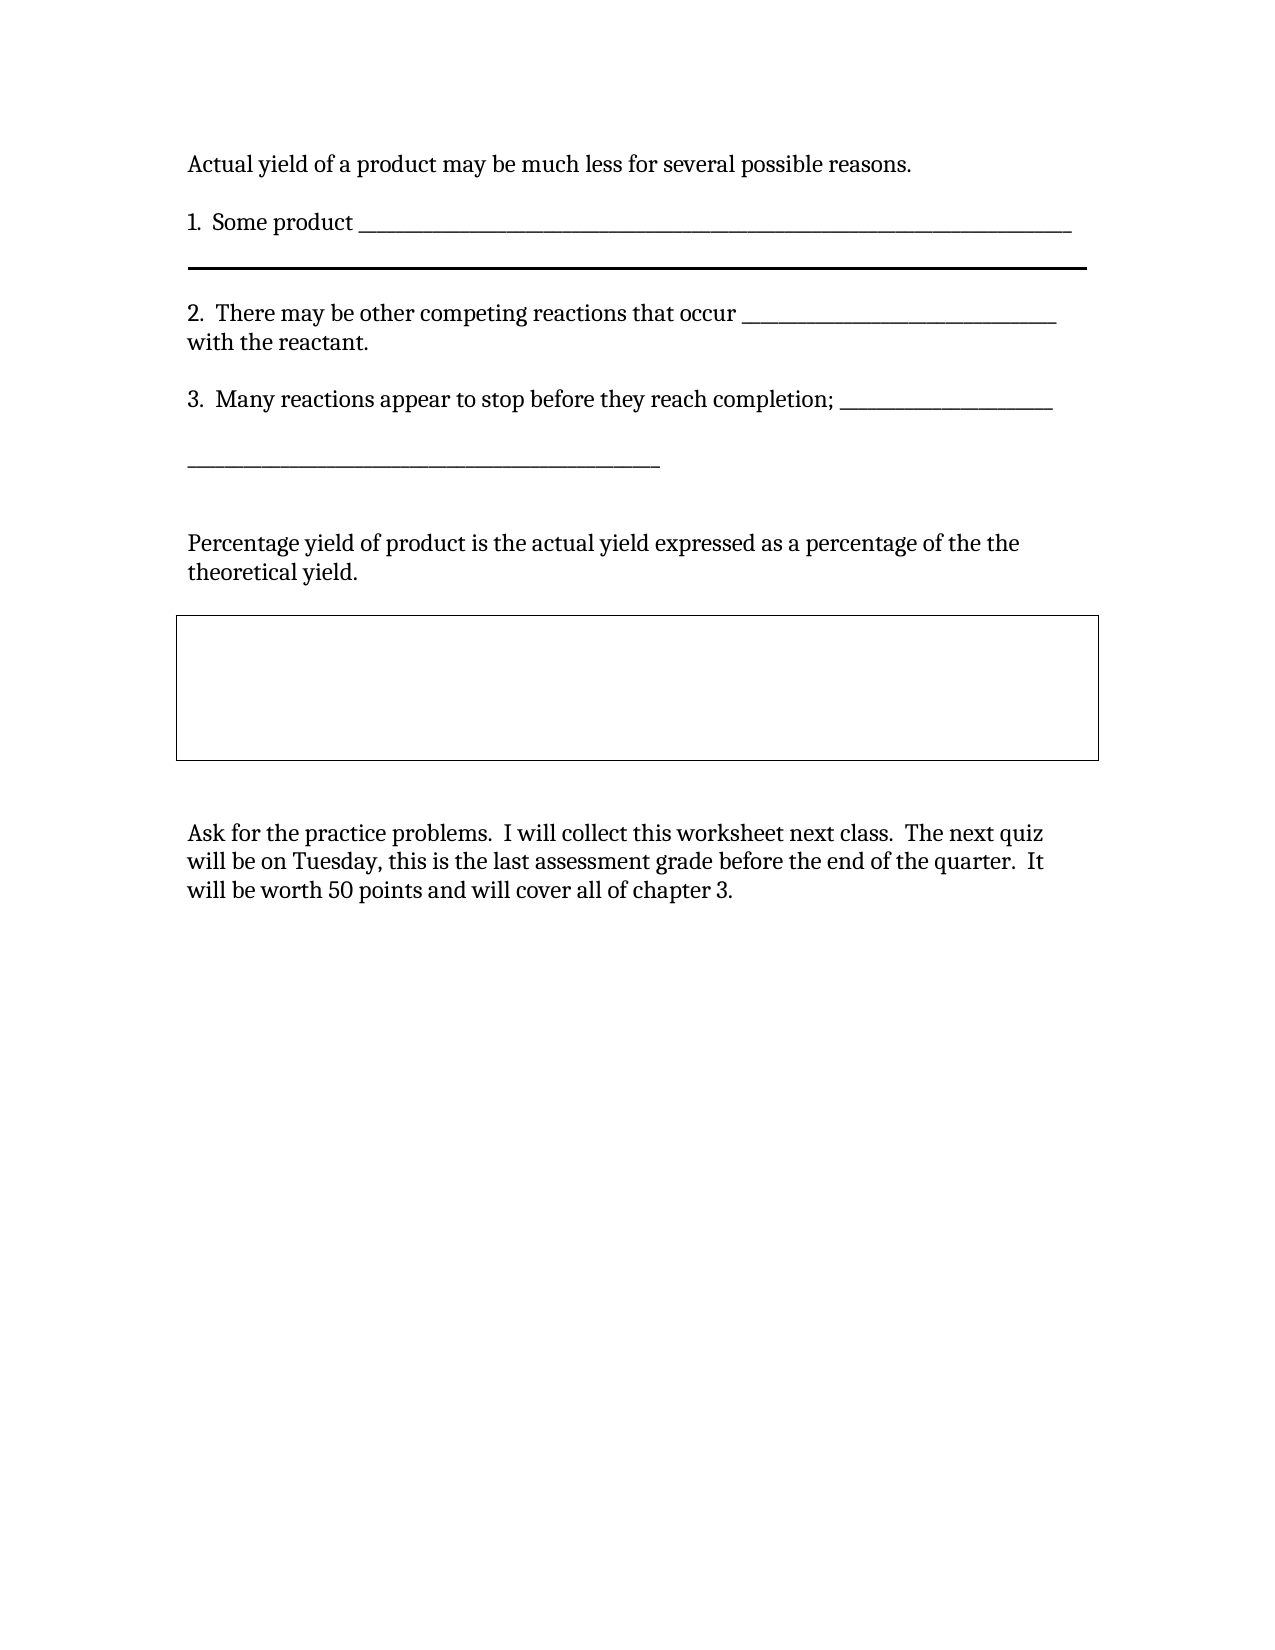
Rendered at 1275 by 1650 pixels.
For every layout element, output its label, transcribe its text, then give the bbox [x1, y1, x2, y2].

text ___________________________________________________ [187, 443, 1087, 500]
text 1. Some product _____________________________________________________________________________ [187, 207, 1087, 236]
text Actual yield of a product may be much less for several possible reasons. [187, 150, 1087, 179]
text Percentage yield of product is the actual yield expressed as a percentage of the the theoretical yield. [187, 529, 1087, 586]
table_header [177, 616, 1098, 760]
text 2. There may be other competing reactions that occur __________________________________ with the reactant. [187, 299, 1087, 356]
text 3. Many reactions appear to stop before they reach completion; _______________________ [187, 385, 1087, 414]
text Ask for the practice problems. I will collect this worksheet next class. The next quiz will be on Tuesday, this is the last assessment grade before the end of the quarter. It will be worth 50 points and will cover all of chapter 3. [187, 818, 1087, 905]
